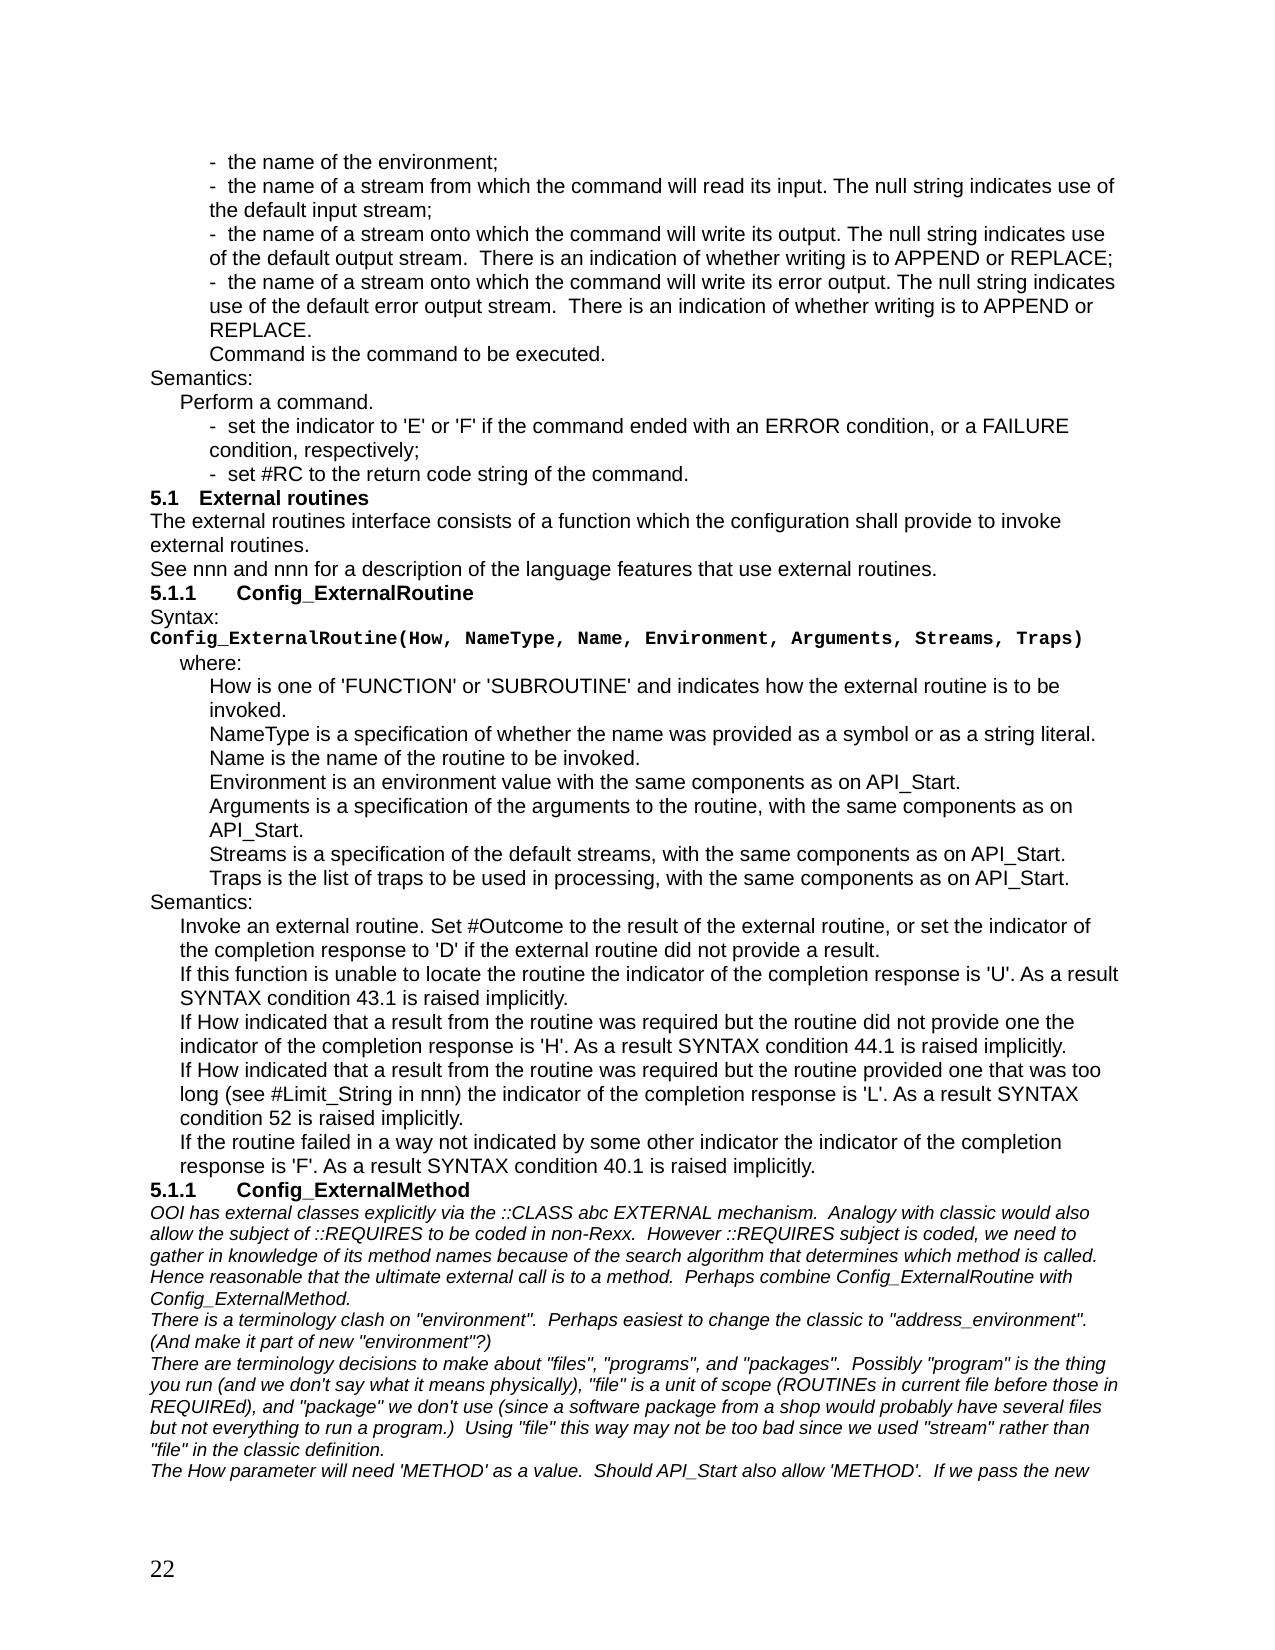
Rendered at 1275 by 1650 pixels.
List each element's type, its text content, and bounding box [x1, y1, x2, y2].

text - the name of a stream onto which the command will write its error output. The null string indicates use of the default error output stream. There is an indication of whether writing is to APPEND or REPLACE. [209, 270, 1125, 342]
text OOI has external classes explicitly via the ::CLASS abc EXTERNAL mechanism. Analogy with classic would also allow the subject of ::REQUIRES to be coded in non-Rexx. However ::REQUIRES subject is coded, we need to gather in knowledge of its method names because of the search algorithm that determines which method is called. Hence reasonable that the ultimate external call is to a method. Perhaps combine Config_ExternalRoutine with Config_ExternalMethod. [150, 1201, 1125, 1309]
text If this function is unable to locate the routine the indicator of the completion response is 'U'. As a result SYNTAX condition 43.1 is raised implicitly. [179, 962, 1125, 1010]
text See nnn and nnn for a description of the language features that use external routines. [150, 557, 1125, 581]
text The external routines interface consists of a function which the configuration shall provide to invoke external routines. [150, 509, 1125, 557]
text Environment is an environment value with the same components as on API_Start. [209, 770, 1125, 794]
text Syntax: [150, 605, 1125, 629]
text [150, 1460, 1125, 1482]
text Config_ExternalRoutine(How, NameType, Name, Environment, Arguments, Streams, Traps) [150, 629, 1125, 650]
text - set the indicator to 'E' or 'F' if the command ended with an ERROR condition, or a FAILURE condition, respectively; [209, 413, 1125, 461]
text - the name of a stream from which the command will read its input. The null string indicates use of the default input stream; [209, 174, 1125, 222]
text There is a terminology clash on "environment". Perhaps easiest to change the classic to "address_environment". (And make it part of new "environment"?) [150, 1309, 1125, 1352]
text If the routine failed in a way not indicated by some other indicator the indicator of the completion response is 'F'. As a result SYNTAX condition 40.1 is raised implicitly. [179, 1129, 1125, 1177]
text NameType is a specification of whether the name was provided as a symbol or as a string literal. [209, 722, 1125, 746]
text - set #RC to the return code string of the command. [209, 461, 1125, 485]
text where: [179, 650, 1125, 674]
list External routines [150, 485, 1125, 509]
text Invoke an external routine. Set #Outcome to the result of the external routine, or set the indicator of the completion response to 'D' if the external routine did not provide a result. [179, 914, 1125, 962]
text Semantics: [150, 366, 1125, 389]
text Traps is the list of traps to be used in processing, with the same components as on API_Start. [209, 866, 1125, 890]
text How is one of 'FUNCTION' or 'SUBROUTINE' and indicates how the external routine is to be invoked. [209, 674, 1125, 722]
text - the name of the environment; [209, 150, 1125, 174]
text Perform a command. [179, 389, 1125, 413]
text If How indicated that a result from the routine was required but the routine did not provide one the indicator of the completion response is 'H'. As a result SYNTAX condition 44.1 is raised implicitly. [179, 1010, 1125, 1058]
text Arguments is a specification of the arguments to the routine, with the same components as on API_Start. [209, 794, 1125, 842]
text There are terminology decisions to make about "files", "programs", and "packages". Possibly "program" is the thing you run (and we don't say what it means physically), "file" is a unit of scope (ROUTINEs in current file before those in REQUIREd), and "package" we don't use (since a software package from a shop would probably have several files but not everything to run a program.) Using "file" this way may not be too bad since we used "stream" rather than "file" in the classic definition. [150, 1352, 1125, 1460]
list Config_ExternalMethod [150, 1177, 1125, 1201]
text - the name of a stream onto which the command will write its output. The null string indicates use of the default output stream. There is an indication of whether writing is to APPEND or REPLACE; [209, 222, 1125, 270]
text Semantics: [150, 890, 1125, 914]
text Streams is a specification of the default streams, with the same components as on API_Start. [209, 842, 1125, 866]
text Command is the command to be executed. [209, 342, 1125, 366]
text Name is the name of the routine to be invoked. [209, 746, 1125, 770]
list Config_ExternalRoutine [150, 581, 1125, 605]
text If How indicated that a result from the routine was required but the routine provided one that was too long (see #Limit_String in nnn) the indicator of the completion response is 'L'. As a result SYNTAX condition 52 is raised implicitly. [179, 1058, 1125, 1129]
